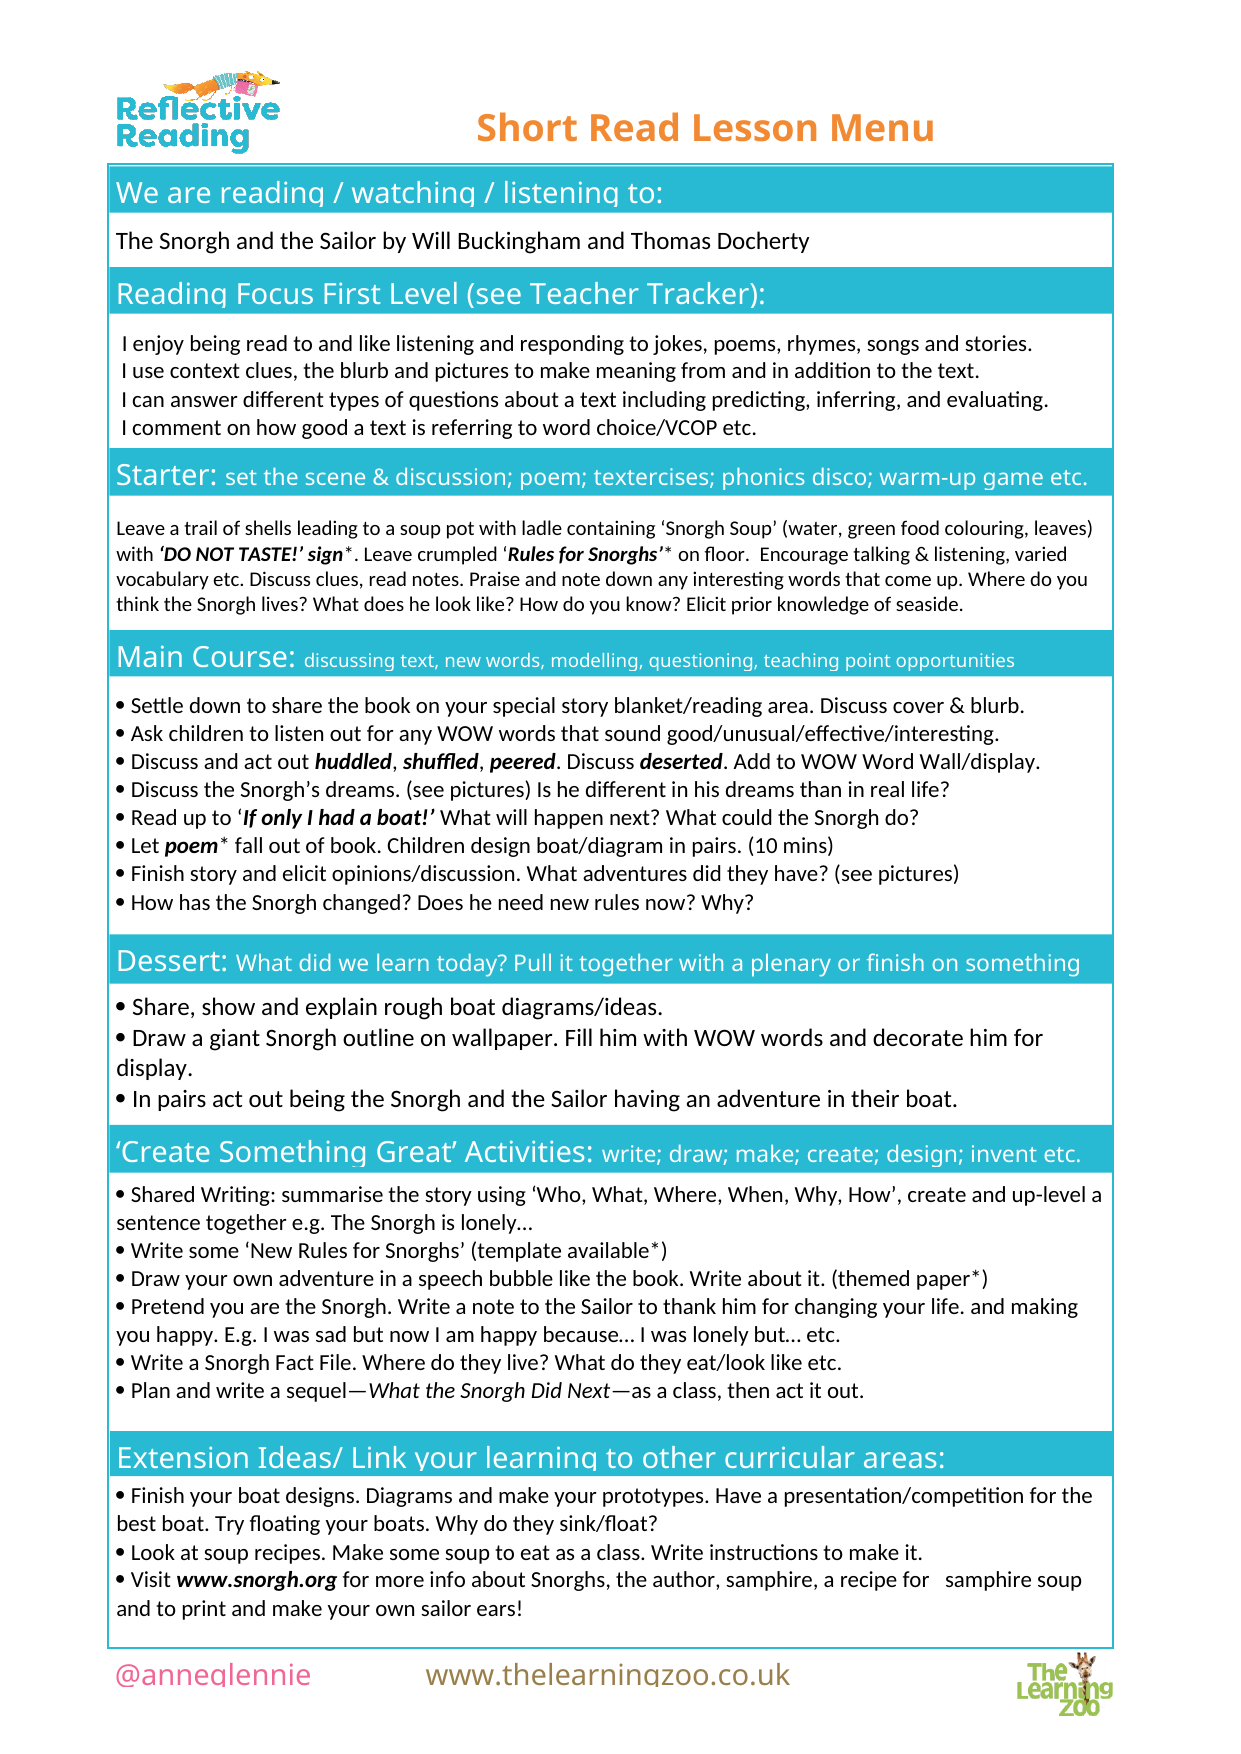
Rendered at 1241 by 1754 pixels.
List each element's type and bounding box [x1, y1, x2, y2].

picture [109, 67, 286, 156]
picture [1017, 1649, 1113, 1716]
